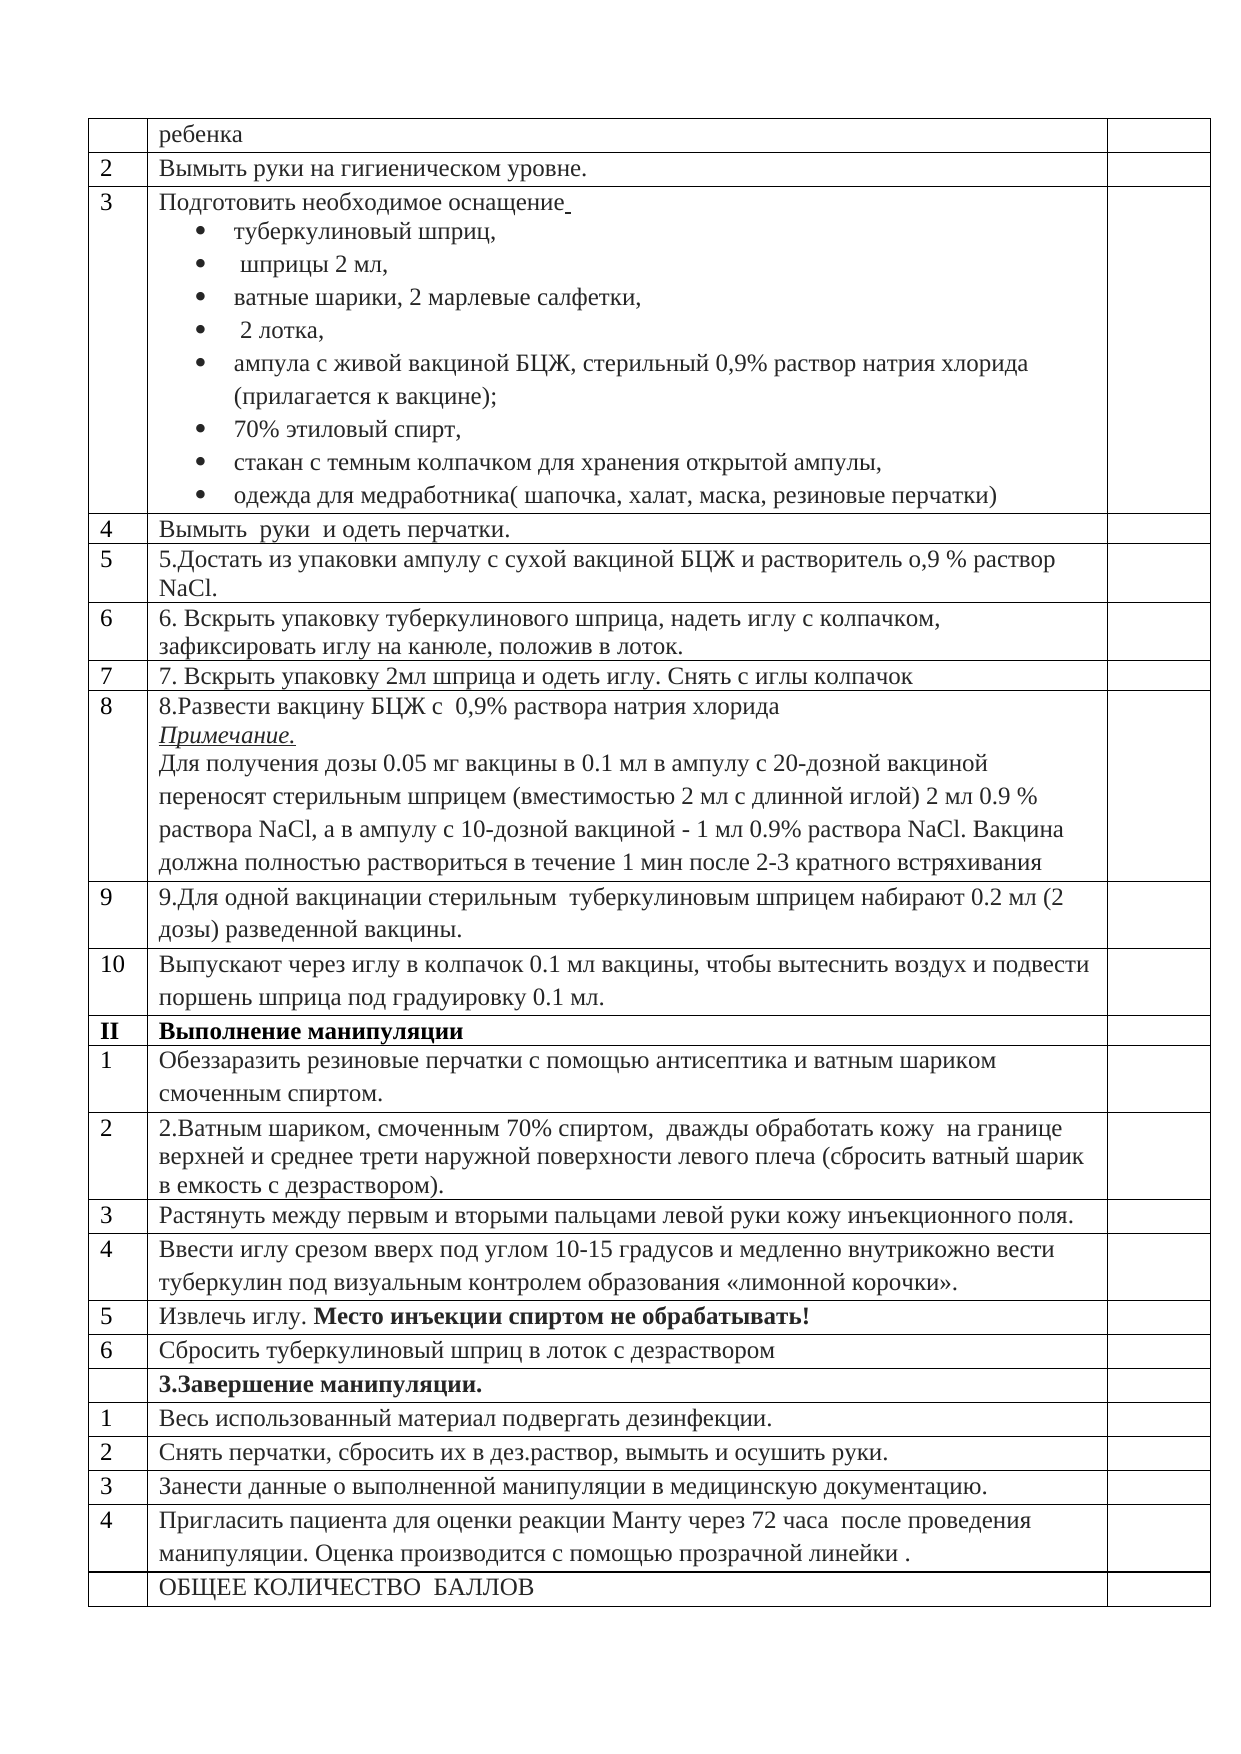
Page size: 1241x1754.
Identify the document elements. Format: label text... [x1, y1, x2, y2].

table_cell 1 [89, 1403, 147, 1436]
table_cell Растянуть между первым и вторыми пальцами левой руки кожу инъекционного поля. [148, 1200, 1107, 1233]
table_cell Выполнение манипуляции [148, 1016, 1107, 1044]
table_cell [1108, 1016, 1210, 1044]
table_cell [1108, 661, 1210, 690]
table_cell Снять перчатки, сбросить их в дез.раствор, вымыть и осушить руки. [148, 1437, 1107, 1470]
table_cell 2 [89, 1437, 147, 1470]
table_cell 4 [89, 514, 147, 543]
table_cell [1108, 153, 1210, 186]
table_cell [1108, 949, 1210, 1015]
table_cell [1108, 544, 1210, 602]
table_cell 3 [89, 1471, 147, 1504]
table_cell [1108, 882, 1210, 948]
table_cell 1 [89, 119, 147, 152]
table_cell Весь использованный материал подвергать дезинфекции. [148, 1403, 1107, 1436]
table_cell [1108, 1369, 1210, 1402]
table_cell 5 [89, 544, 147, 602]
table_cell [1108, 514, 1210, 543]
table_cell [1108, 603, 1210, 660]
table_cell [1108, 1335, 1210, 1368]
table_cell [1108, 1301, 1210, 1334]
table_cell [89, 1573, 147, 1606]
table_cell Обеззаразить резиновые перчатки с помощью антисептика и ватным шариком смоченным спиртом. [148, 1046, 1107, 1112]
table_cell 8.Развести вакцину БЦЖ с 0,9% раствора натрия хлорида Примечание. Для получения дозы 0.05 мг вакцины в 0.1 мл в ампулу с 20-дозной вакциной переносят стерильным шприцем (вместимостью 2 мл с длинной иглой) 2 мл 0.9 % раствора NaCl, а в ампулу с 10-дозной вакциной - 1 мл 0.9% раствора NaCl. Вакцина должна полностью раствориться в течение 1 мин после 2-3 кратного встряхивания [148, 691, 1107, 881]
table_cell Вымыть руки и одеть перчатки. [148, 514, 1107, 543]
table_cell Ввести иглу срезом вверх под углом 10-15 градусов и медленно внутрикожно вести туберкулин под визуальным контролем образования «лимонной корочки». [148, 1234, 1107, 1300]
table_cell Извлечь иглу. Место инъекции спиртом не обрабатывать! [148, 1301, 1107, 1334]
table_cell Вымыть руки на гигиеническом уровне. [148, 153, 1107, 186]
table_cell 5 [89, 1301, 147, 1334]
table_cell 6 [89, 603, 147, 660]
table_cell [1108, 691, 1210, 881]
table_cell 2 [89, 1113, 147, 1199]
table_cell 4 [89, 1234, 147, 1300]
table_cell 6. Вскрыть упаковку туберкулинового шприца, надеть иглу с колпачком, зафиксировать иглу на канюле, положив в лоток. [148, 603, 1107, 660]
table_cell II [89, 1016, 147, 1044]
table_cell 10 [89, 949, 147, 1015]
table_cell 6 [89, 1335, 147, 1368]
table_cell 7. Вскрыть упаковку 2мл шприца и одеть иглу. Снять с иглы колпачок [148, 661, 1107, 690]
table_cell 3 [89, 1200, 147, 1233]
table_cell 9.Для одной вакцинации стерильным туберкулиновым шприцем набирают 0.2 мл (2 дозы) разведенной вакцины. [148, 882, 1107, 948]
table_cell [1108, 187, 1210, 513]
table_cell 8 [89, 691, 147, 881]
table_cell Сбросить туберкулиновый шприц в лоток с дезраствором [148, 1335, 1107, 1368]
table_cell [1108, 1437, 1210, 1470]
table_cell 9 [89, 882, 147, 948]
table_cell 3 [89, 187, 147, 513]
table_cell Подготовить необходимое оснащение туберкулиновый шприц, шприцы 2 мл, ватные шарики, 2 марлевые салфетки, 2 лотка, ампула с живой вакциной БЦЖ, стерильный 0,9% раствор натрия хлорида (прилагается к вакцине); 70% этиловый спирт, стакан с темным колпачком для хранения открытой ампулы, одежда для медработника( шапочка, халат, маска, резиновые перчатки) [148, 187, 1107, 513]
table_cell [1108, 1200, 1210, 1233]
table_cell [1108, 119, 1210, 152]
table_cell [1108, 1505, 1210, 1571]
table_cell [1108, 1471, 1210, 1504]
table_cell 2.Ватным шариком, смоченным 70% спиртом, дважды обработать кожу на границе верхней и среднее трети наружной поверхности левого плеча (сбросить ватный шарик в емкость с дезраствором). [148, 1113, 1107, 1199]
table_cell [1108, 1403, 1210, 1436]
table_cell Выпускают через иглу в колпачок 0.1 мл вакцины, чтобы вытеснить воздух и подвести поршень шприца под градуировку 0.1 мл. [148, 949, 1107, 1015]
table_cell 3.Завершение манипуляции. [148, 1369, 1107, 1402]
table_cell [148, 119, 1107, 152]
table_cell [1108, 1573, 1210, 1606]
table_cell [1108, 1046, 1210, 1112]
table_cell 2 [89, 153, 147, 186]
table_cell 1 [89, 1046, 147, 1112]
table_cell 7 [89, 661, 147, 690]
table_cell [1108, 1234, 1210, 1300]
table_cell Пригласить пациента для оценки реакции Манту через 72 часа после проведения манипуляции. Оценка производится с помощью прозрачной линейки . [148, 1505, 1107, 1571]
table_cell ОБЩЕЕ КОЛИЧЕСТВО БАЛЛОВ [148, 1573, 1107, 1606]
table_cell 4 [89, 1505, 147, 1571]
table_cell 5.Достать из упаковки ампулу с сухой вакциной БЦЖ и растворитель о,9 % раствор NaCl. [148, 544, 1107, 602]
table_cell [89, 1369, 147, 1402]
table_cell Занести данные о выполненной манипуляции в медицинскую документацию. [148, 1471, 1107, 1504]
table_cell [1108, 1113, 1210, 1199]
